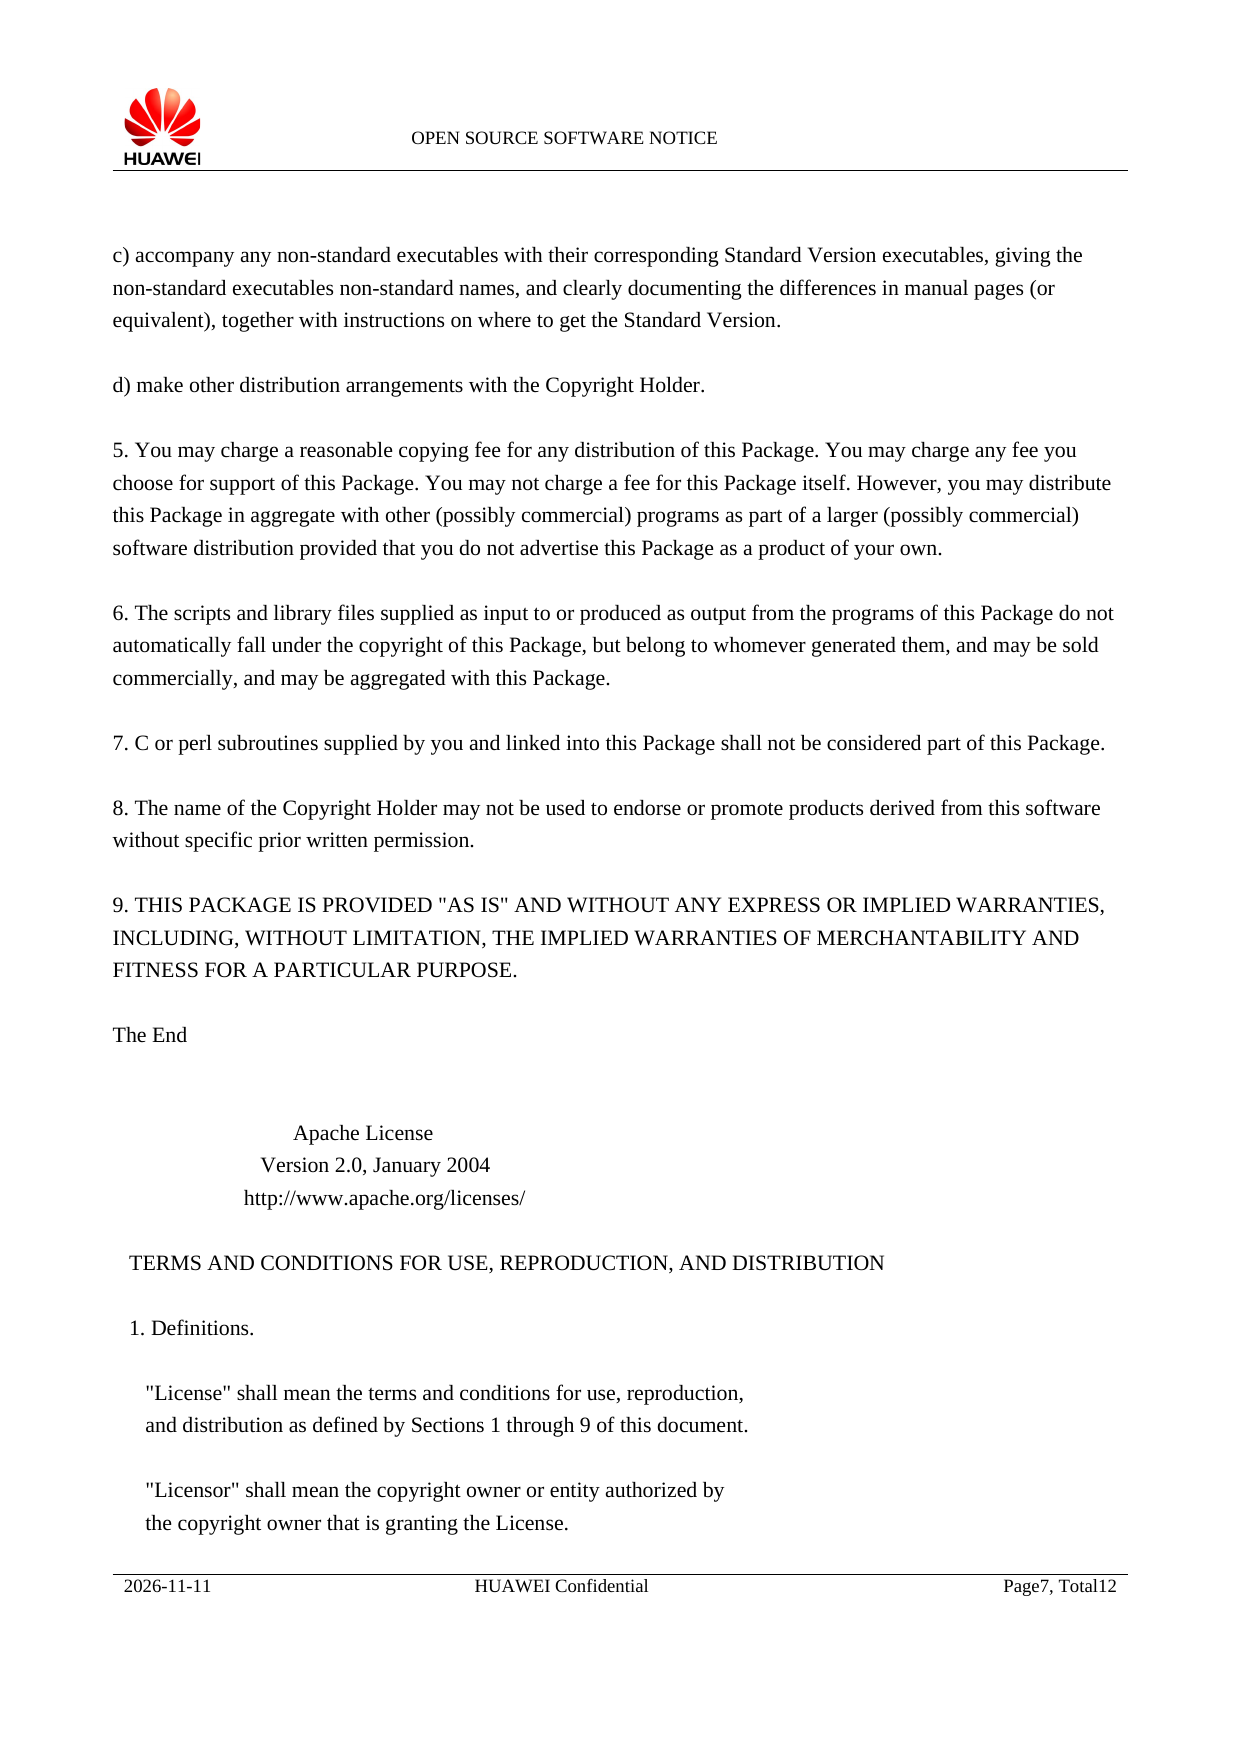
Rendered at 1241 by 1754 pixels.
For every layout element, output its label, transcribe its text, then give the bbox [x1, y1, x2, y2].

picture [124, 88, 201, 165]
